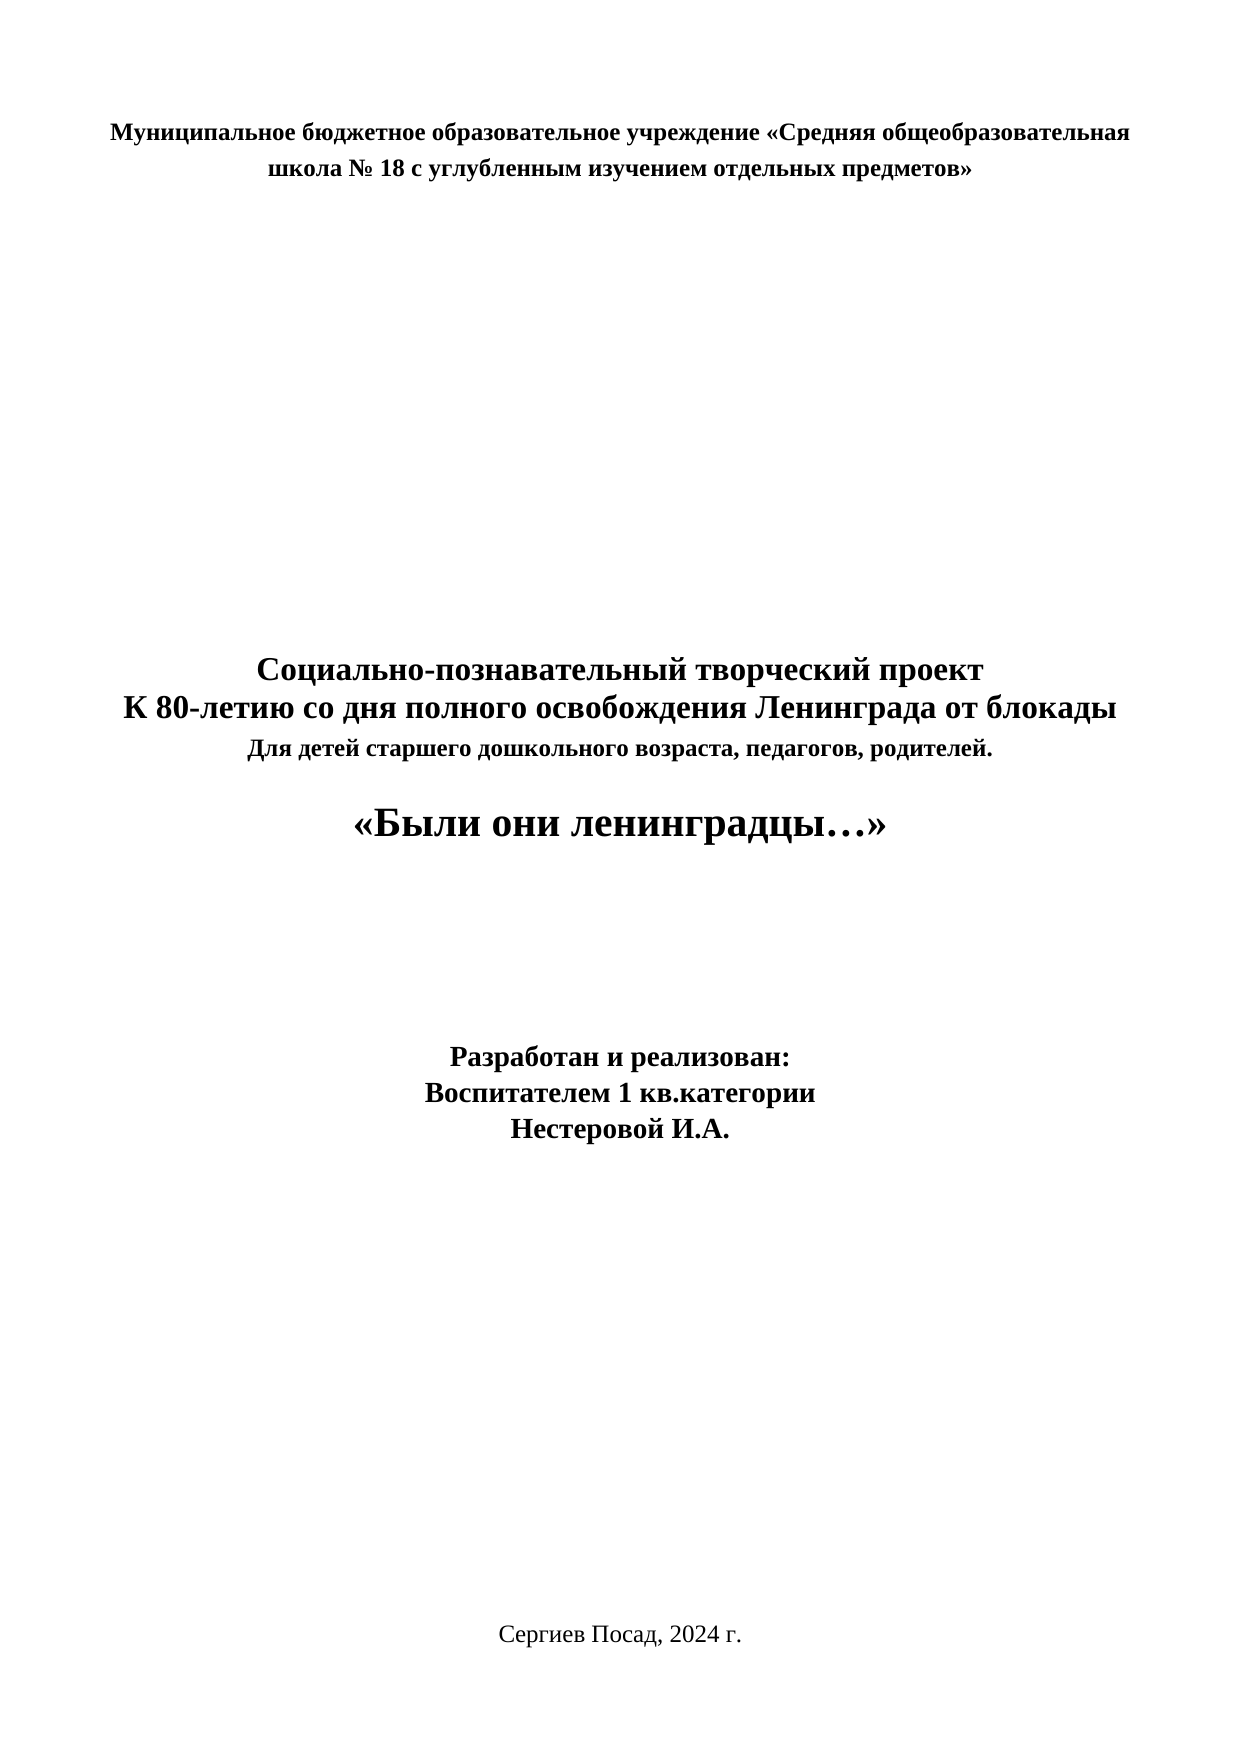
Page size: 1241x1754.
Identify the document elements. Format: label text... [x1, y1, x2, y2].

text Нестеровой И.А. [89, 1109, 1152, 1145]
text Для детей старшего дошкольного возраста, педагогов, родителей. [89, 726, 1152, 761]
text «Были они ленинградцы…» [89, 797, 1152, 845]
text Муниципальное бюджетное образовательное учреждение «Средняя общеобразовательная школа № 18 с углубленным изучением отдельных предметов» [89, 110, 1152, 182]
text Воспитателем 1 кв.категории [89, 1073, 1152, 1109]
text Сергиев Посад, 2024 г. [89, 1612, 1152, 1648]
text К 80-летию со дня полного освобождения Ленинграда от блокады [89, 687, 1152, 726]
text Социально-познавательный творческий проект [89, 649, 1152, 687]
text Разработан и реализован: [89, 1037, 1152, 1073]
